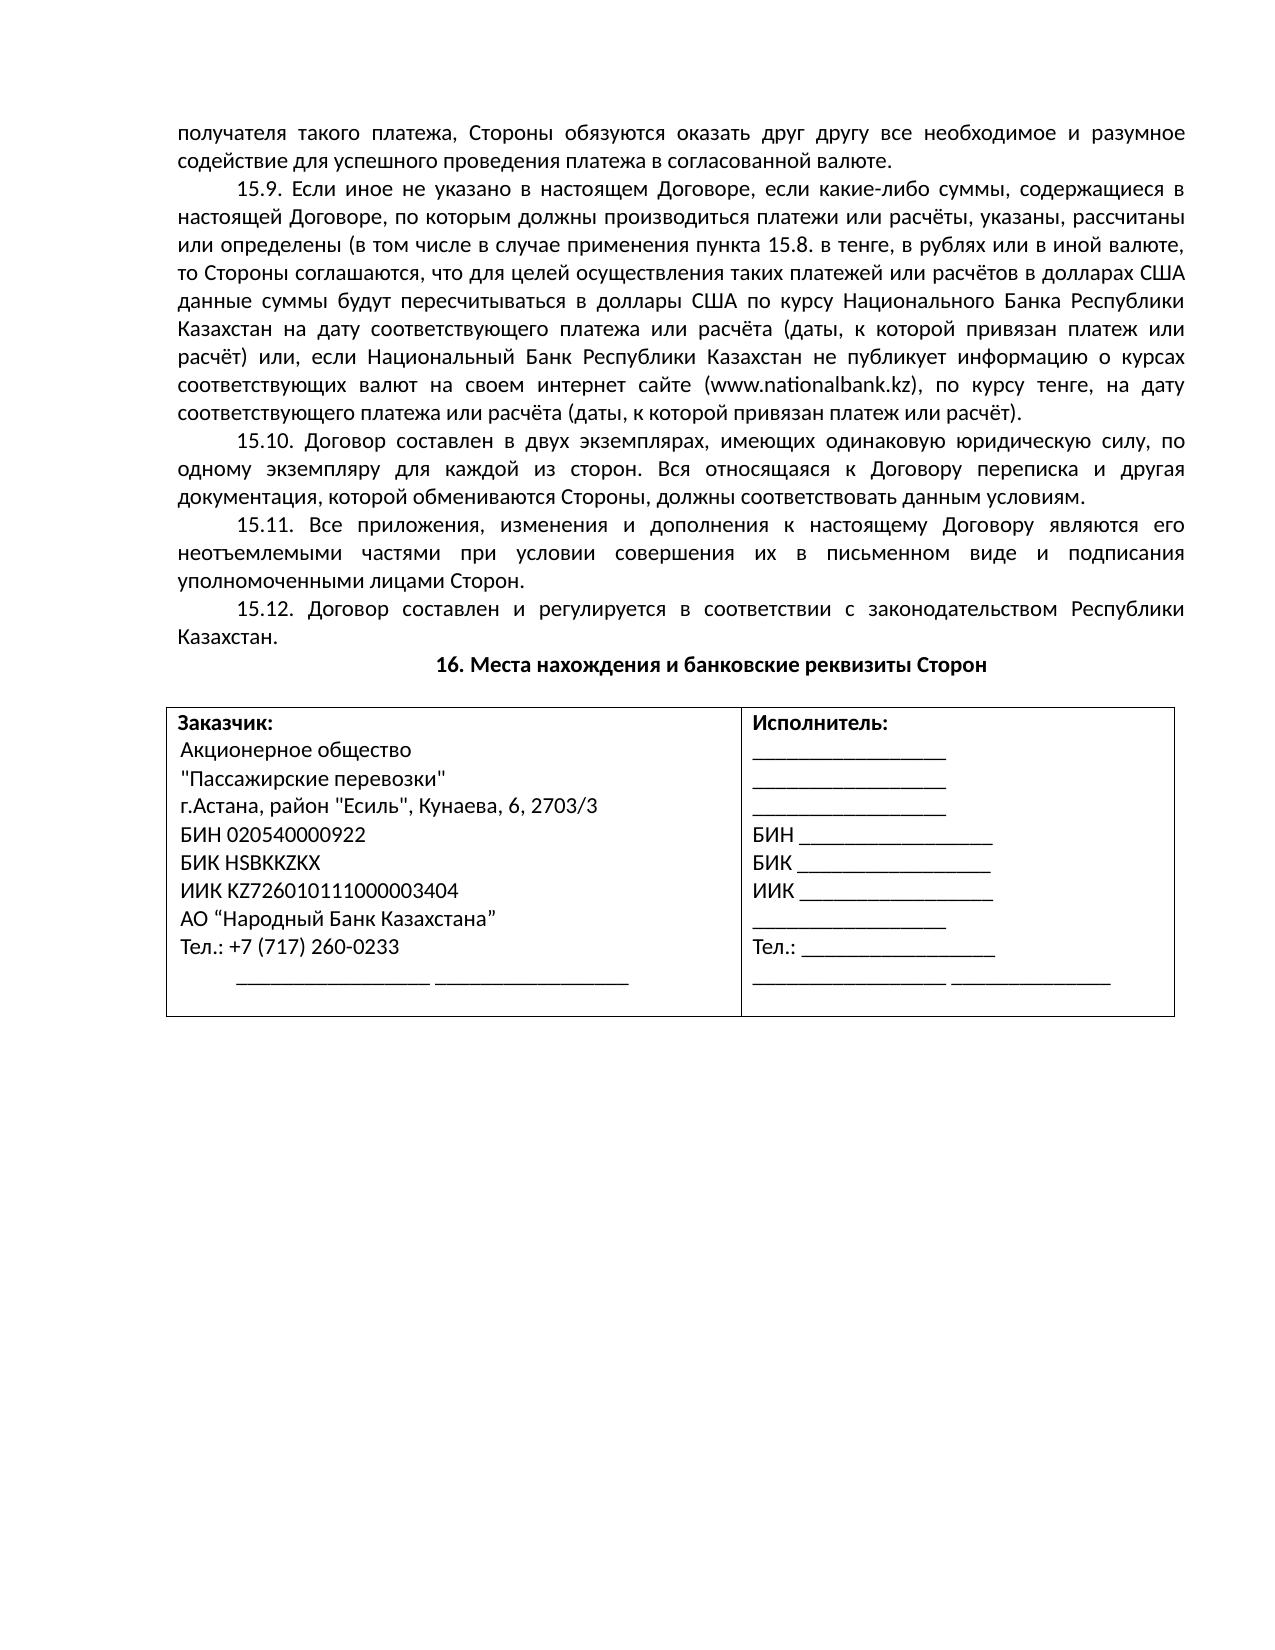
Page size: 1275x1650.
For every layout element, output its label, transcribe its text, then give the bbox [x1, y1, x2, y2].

text 16. Места нахождения и банковские реквизиты Сторон [177, 651, 1186, 678]
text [177, 118, 1186, 174]
table_header Исполнитель: _________________ _________________ _________________ БИН _________________ БИК _________________ ИИК _________________ _________________ Тел.: _________________ _________________ ______________ [742, 708, 1174, 1016]
text 15.10. Договор составлен в двух экземплярах, имеющих одинаковую юридическую силу, по одному экземпляру для каждой из сторон. Вся относящаяся к Договору переписка и другая документация, которой обмениваются Стороны, должны соответствовать данным условиям. [177, 426, 1186, 510]
text 15.11. Все приложения, изменения и дополнения к настоящему Договору являются его неотъемлемыми частями при условии совершения их в письменном виде и подписания уполномоченными лицами Сторон. [177, 510, 1186, 594]
text 15.9. Если иное не указано в настоящем Договоре, если какие-либо суммы, содержащиеся в настоящей Договоре, по которым должны производиться платежи или расчёты, указаны, рассчитаны или определены (в том числе в случае применения пункта 15.8. в тенге, в рублях или в иной валюте, то Стороны соглашаются, что для целей осуществления таких платежей или расчётов в долларах США данные суммы будут пересчитываться в доллары США по курсу Национального Банка Республики Казахстан на дату соответствующего платежа или расчёта (даты, к которой привязан платеж или расчёт) или, если Национальный Банк Республики Казахстан не публикует информацию о курсах соответствующих валют на своем интернет сайте (www.nationalbank.kz), по курсу тенге, на дату соответствующего платежа или расчёта (даты, к которой привязан платеж или расчёт). [177, 174, 1186, 426]
text 15.12. Договор составлен и регулируется в соответствии с законодательством Республики Казахстан. [177, 594, 1186, 651]
table_header Заказчик: Акционерное общество "Пассажирские перевозки" г.Астана, район "Есиль", Кунаева, 6, 2703/3 БИН 020540000922 БИК HSBKKZKX ИИК KZ726010111000003404 АО “Народный Банк Казахстана” Тел.: +7 (717) 260-0233 _________________ _________________ [167, 708, 741, 1016]
